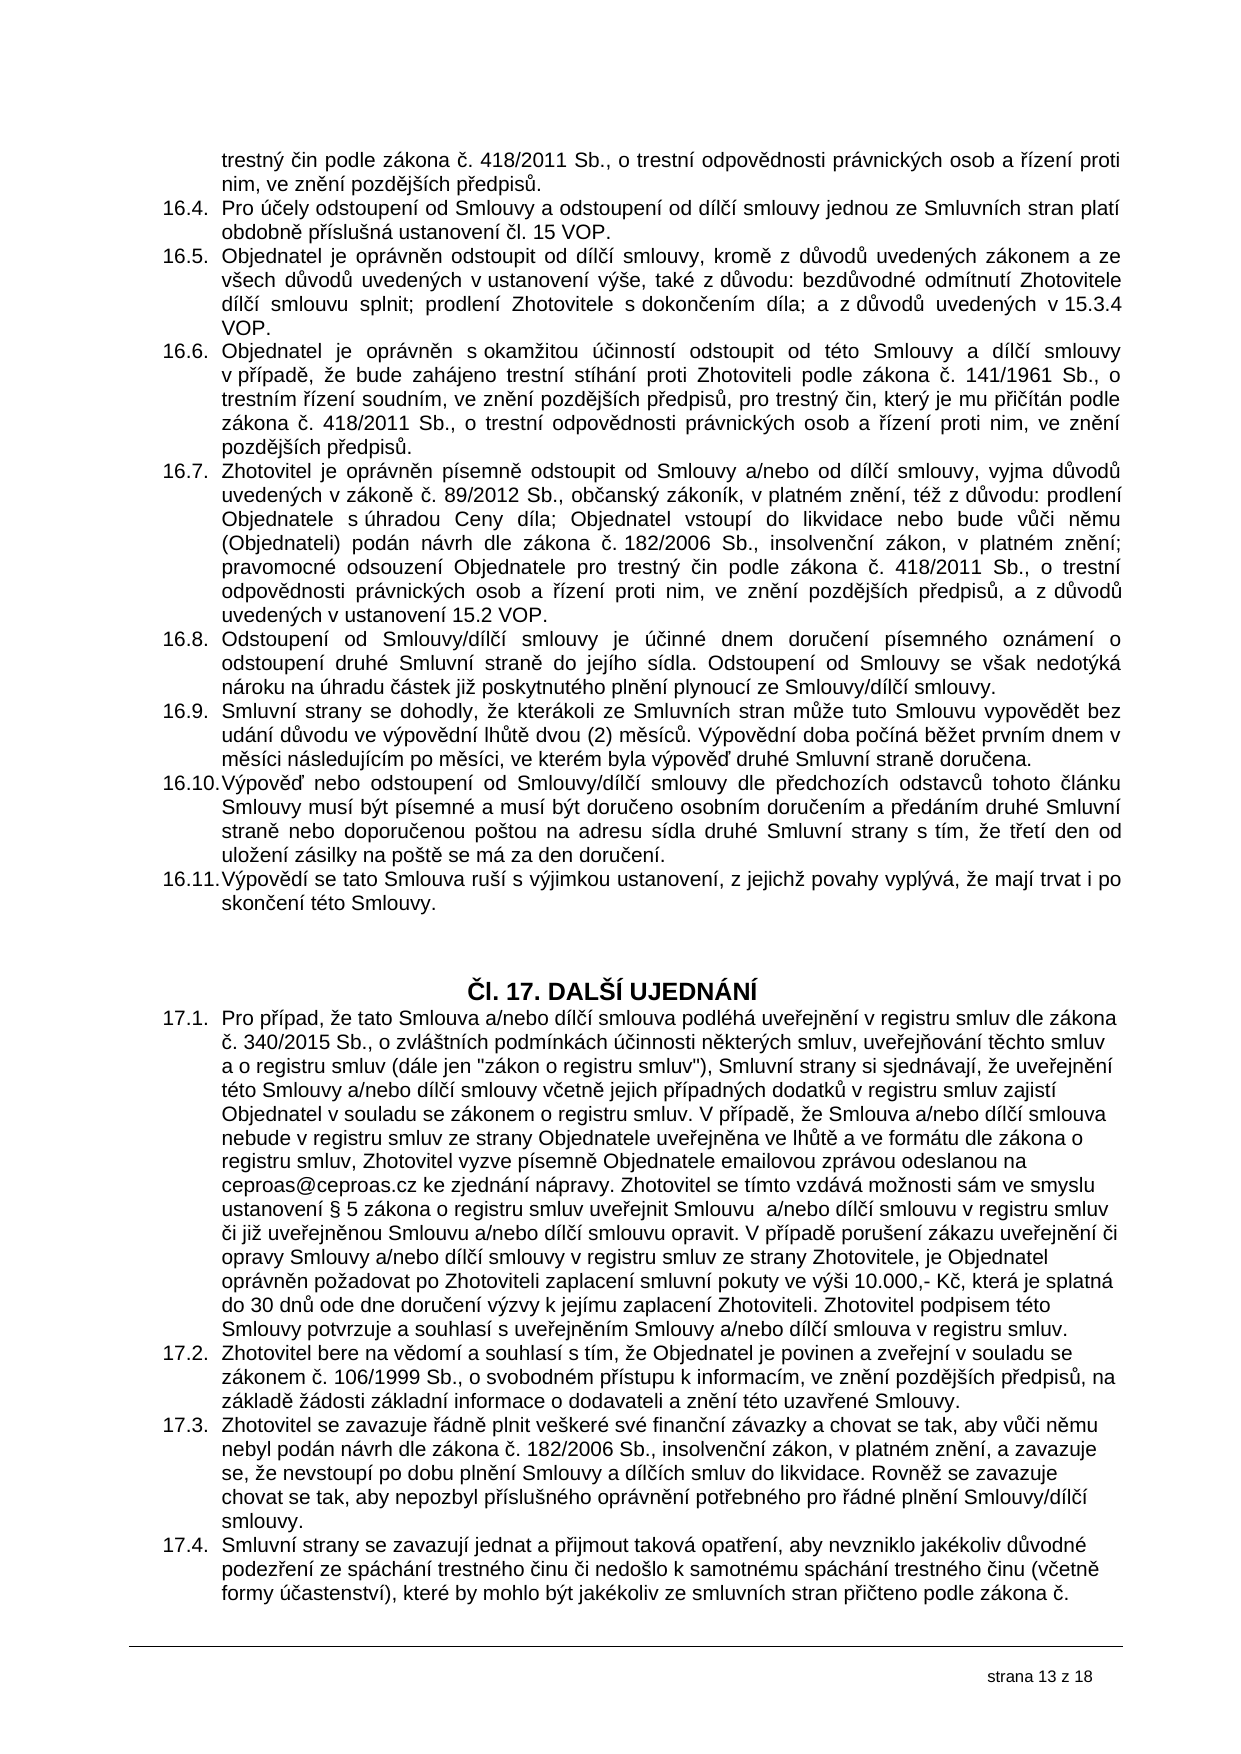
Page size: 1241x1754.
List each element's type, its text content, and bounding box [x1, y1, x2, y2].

text Zhotovitel bere na vědomí a souhlasí s tím, že Objednatel je povinen a zveřejní v souladu se zákonem č. 106/1999 Sb., o svobodném přístupu k informacím, ve znění pozdějších předpisů, na základě žádosti základní informace o dodavateli a znění této uzavřené Smlouvy. [162, 1341, 1122, 1413]
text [162, 148, 1122, 196]
text Výpovědí se tato Smlouva ruší s výjimkou ustanovení, z jejichž povahy vyplývá, že mají trvat i po skončení této Smlouvy. [162, 866, 1122, 914]
text Pro případ, že tato Smlouva a/nebo dílčí smlouva podléhá uveřejnění v registru smluv dle zákona č. 340/2015 Sb., o zvláštních podmínkách účinnosti některých smluv, uveřejňování těchto smluv a o registru smluv (dále jen "zákon o registru smluv"), Smluvní strany si sjednávají, že uveřejnění této Smlouvy a/nebo dílčí smlouvy včetně jejich případných dodatků v registru smluv zajistí Objednatel v souladu se zákonem o registru smluv. V případě, že Smlouva a/nebo dílčí smlouva nebude v registru smluv ze strany Objednatele uveřejněna ve lhůtě a ve formátu dle zákona o registru smluv, Zhotovitel vyzve písemně Objednatele emailovou zprávou odeslanou na ceproas@ceproas.cz ke zjednání nápravy. Zhotovitel se tímto vzdává možnosti sám ve smyslu ustanovení § 5 zákona o registru smluv uveřejnit Smlouvu a/nebo dílčí smlouvu v registru smluv či již uveřejněnou Smlouvu a/nebo dílčí smlouvu opravit. V případě porušení zákazu uveřejnění či opravy Smlouvy a/nebo dílčí smlouvy v registru smluv ze strany Zhotovitele, je Objednatel oprávněn požadovat po Zhotoviteli zaplacení smluvní pokuty ve výši 10.000,- Kč, která je splatná do 30 dnů ode dne doručení výzvy k jejímu zaplacení Zhotoviteli. Zhotovitel podpisem této Smlouvy potvrzuje a souhlasí s uveřejněním Smlouvy a/nebo dílčí smlouva v registru smluv. [162, 1006, 1122, 1341]
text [162, 1533, 1122, 1604]
text Objednatel je oprávněn s okamžitou účinností odstoupit od této Smlouvy a dílčí smlouvy v případě, že bude zahájeno trestní stíhání proti Zhotoviteli podle zákona č. 141/1961 Sb., o trestním řízení soudním, ve znění pozdějších předpisů, pro trestný čin, který je mu přičítán podle zákona č. 418/2011 Sb., o trestní odpovědnosti právnických osob a řízení proti nim, ve znění pozdějších předpisů. [162, 339, 1122, 459]
text Objednatel je oprávněn odstoupit od dílčí smlouvy, kromě z důvodů uvedených zákonem a ze všech důvodů uvedených v ustanovení výše, také z důvodu: bezdůvodné odmítnutí Zhotovitele dílčí smlouvu splnit; prodlení Zhotovitele s dokončením díla; a z důvodů uvedených v 15.3.4 VOP. [162, 243, 1122, 339]
text Výpověď nebo odstoupení od Smlouvy/dílčí smlouvy dle předchozích odstavců tohoto článku Smlouvy musí být písemné a musí být doručeno osobním doručením a předáním druhé Smluvní straně nebo doporučenou poštou na adresu sídla druhé Smluvní strany s tím, že třetí den od uložení zásilky na poště se má za den doručení. [162, 771, 1122, 866]
text Pro účely odstoupení od Smlouvy a odstoupení od dílčí smlouvy jednou ze Smluvních stran platí obdobně příslušná ustanovení čl. 15 VOP. [162, 196, 1122, 243]
text Zhotovitel je oprávněn písemně odstoupit od Smlouvy a/nebo od dílčí smlouvy, vyjma důvodů uvedených v zákoně č. 89/2012 Sb., občanský zákoník, v platném znění, též z důvodu: prodlení Objednatele s úhradou Ceny díla; Objednatel vstoupí do likvidace nebo bude vůči němu (Objednateli) podán návrh dle zákona č. 182/2006 Sb., insolvenční zákon, v platném znění; pravomocné odsouzení Objednatele pro trestný čin podle zákona č. 418/2011 Sb., o trestní odpovědnosti právnických osob a řízení proti nim, ve znění pozdějších předpisů, a z důvodů uvedených v ustanovení 15.2 VOP. [162, 459, 1122, 627]
text Smluvní strany se dohodly, že kterákoli ze Smluvních stran může tuto Smlouvu vypovědět bez udání důvodu ve výpovědní lhůtě dvou (2) měsíců. Výpovědní doba počíná běžet prvním dnem v měsíci následujícím po měsíci, ve kterém byla výpověď druhé Smluvní straně doručena. [162, 699, 1122, 771]
text DALŠÍ UJEDNÁNÍ [102, 977, 1122, 1006]
text Odstoupení od Smlouvy/dílčí smlouvy je účinné dnem doručení písemného oznámení o odstoupení druhé Smluvní straně do jejího sídla. Odstoupení od Smlouvy se však nedotýká nároku na úhradu částek již poskytnutého plnění plynoucí ze Smlouvy/dílčí smlouvy. [162, 627, 1122, 699]
text Zhotovitel se zavazuje řádně plnit veškeré své finanční závazky a chovat se tak, aby vůči němu nebyl podán návrh dle zákona č. 182/2006 Sb., insolvenční zákon, v platném znění, a zavazuje se, že nevstoupí po dobu plnění Smlouvy a dílčích smluv do likvidace. Rovněž se zavazuje chovat se tak, aby nepozbyl příslušného oprávnění potřebného pro řádné plnění Smlouvy/dílčí smlouvy. [162, 1413, 1122, 1533]
